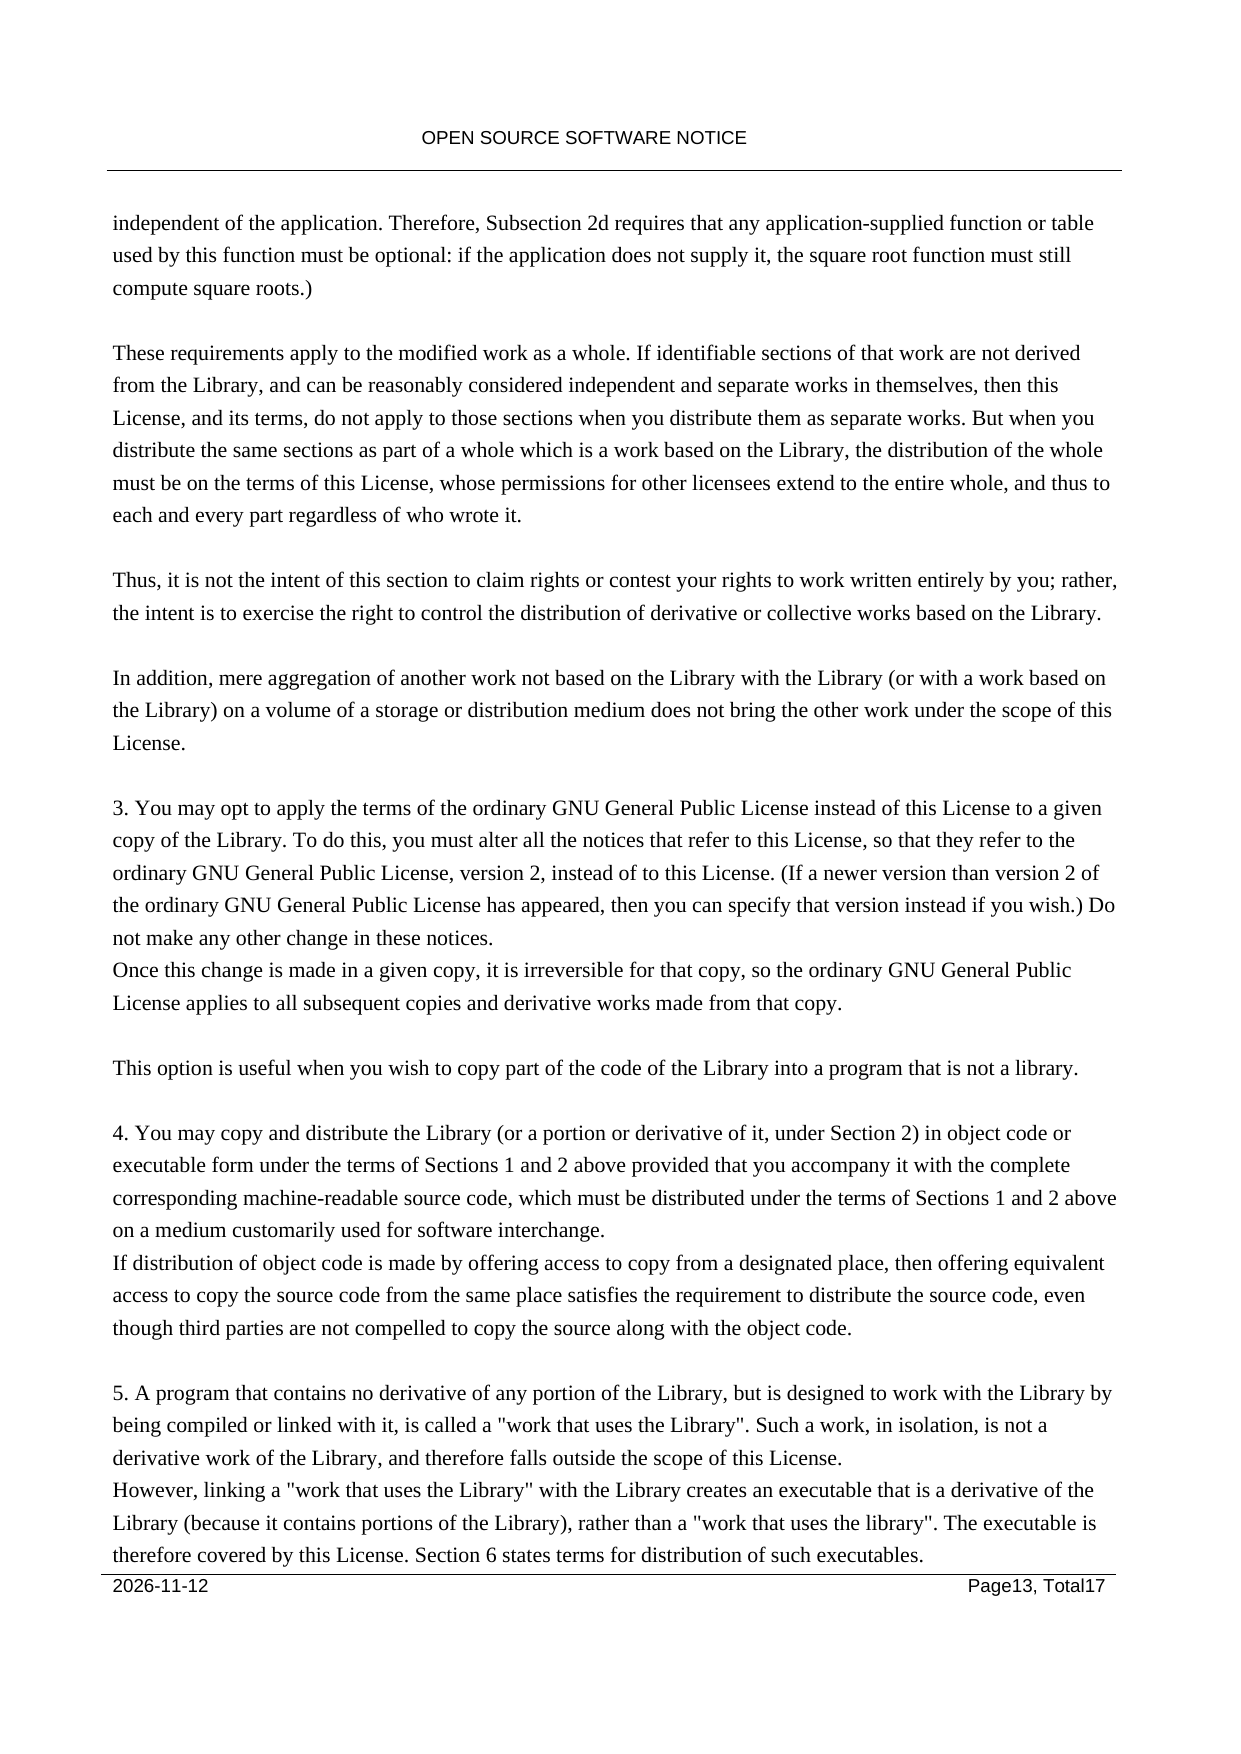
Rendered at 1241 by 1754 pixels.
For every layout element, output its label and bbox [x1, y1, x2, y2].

text [112, 206, 1128, 1571]
